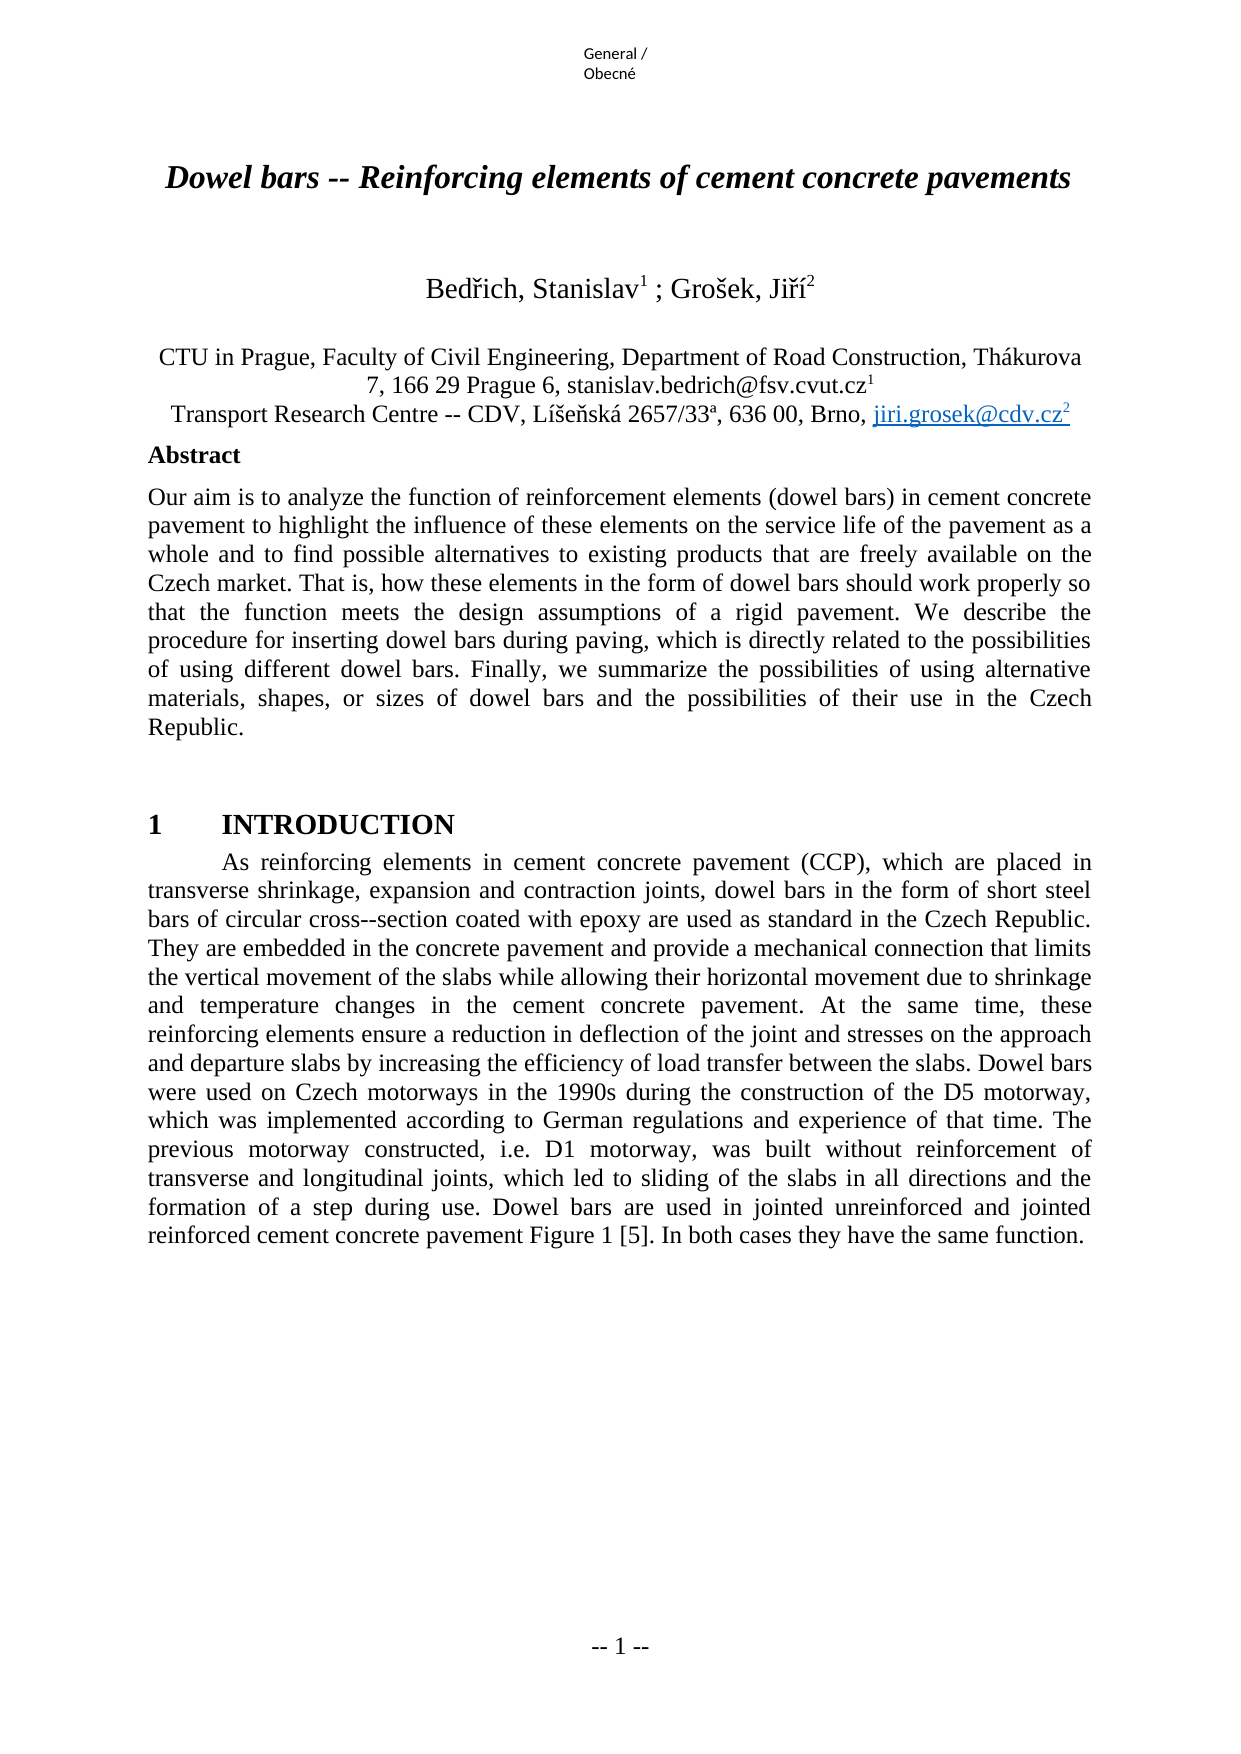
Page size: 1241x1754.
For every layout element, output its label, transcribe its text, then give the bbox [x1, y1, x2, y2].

text Bedřich, Stanislav1 ; Grošek, Jiří2 [148, 271, 1093, 304]
text Abstract [148, 441, 1093, 469]
text As reinforcing elements in cement concrete pavement (CCP), which are placed in transverse shrinkage, expansion and contraction joints, dowel bars in the form of short steel bars of circular cross--section coated with epoxy are used as standard in the Czech Republic. They are embedded in the concrete pavement and provide a mechanical connection that limits the vertical movement of the slabs while allowing their horizontal movement due to shrinkage and temperature changes in the cement concrete pavement. At the same time, these reinforcing elements ensure a reduction in deflection of the joint and stresses on the approach and departure slabs by increasing the efficiency of load transfer between the slabs. Dowel bars were used on Czech motorways in the 1990s during the construction of the D5 motorway, which was implemented according to German regulations and experience of that time. The previous motorway constructed, i.e. D1 motorway, was built without reinforcement of transverse and longitudinal joints, which led to sliding of the slabs in all directions and the formation of a step during use. Dowel bars are used in jointed unreinforced and jointed reinforced cement concrete pavement Figure 1 [5]. In both cases they have the same function. [148, 847, 1093, 1249]
subtitle Introduction [148, 807, 1093, 840]
text Dowel bars -- Reinforcing elements of cement concrete pavements [148, 157, 1093, 196]
text Our aim is to analyze the function of reinforcement elements (dowel bars) in cement concrete pavement to highlight the influence of these elements on the service life of the pavement as a whole and to find possible alternatives to existing products that are freely available on the Czech market. That is, how these elements in the form of dowel bars should work properly so that the function meets the design assumptions of a rigid pavement. We describe the procedure for inserting dowel bars during paving, which is directly related to the possibilities of using different dowel bars. Finally, we summarize the possibilities of using alternative materials, shapes, or sizes of dowel bars and the possibilities of their use in the Czech Republic. [148, 482, 1093, 741]
text CTU in Prague, Faculty of Civil Engineering, Department of Road Construction, Thákurova 7, 166 29 Prague 6, stanislav.bedrich@fsv.cvut.cz1 [148, 342, 1093, 399]
text Transport Research Centre -- CDV, Líšeňská 2657/33ª, 636 00, Brno, jiri.grosek@cdv.cz2 [148, 399, 1093, 428]
